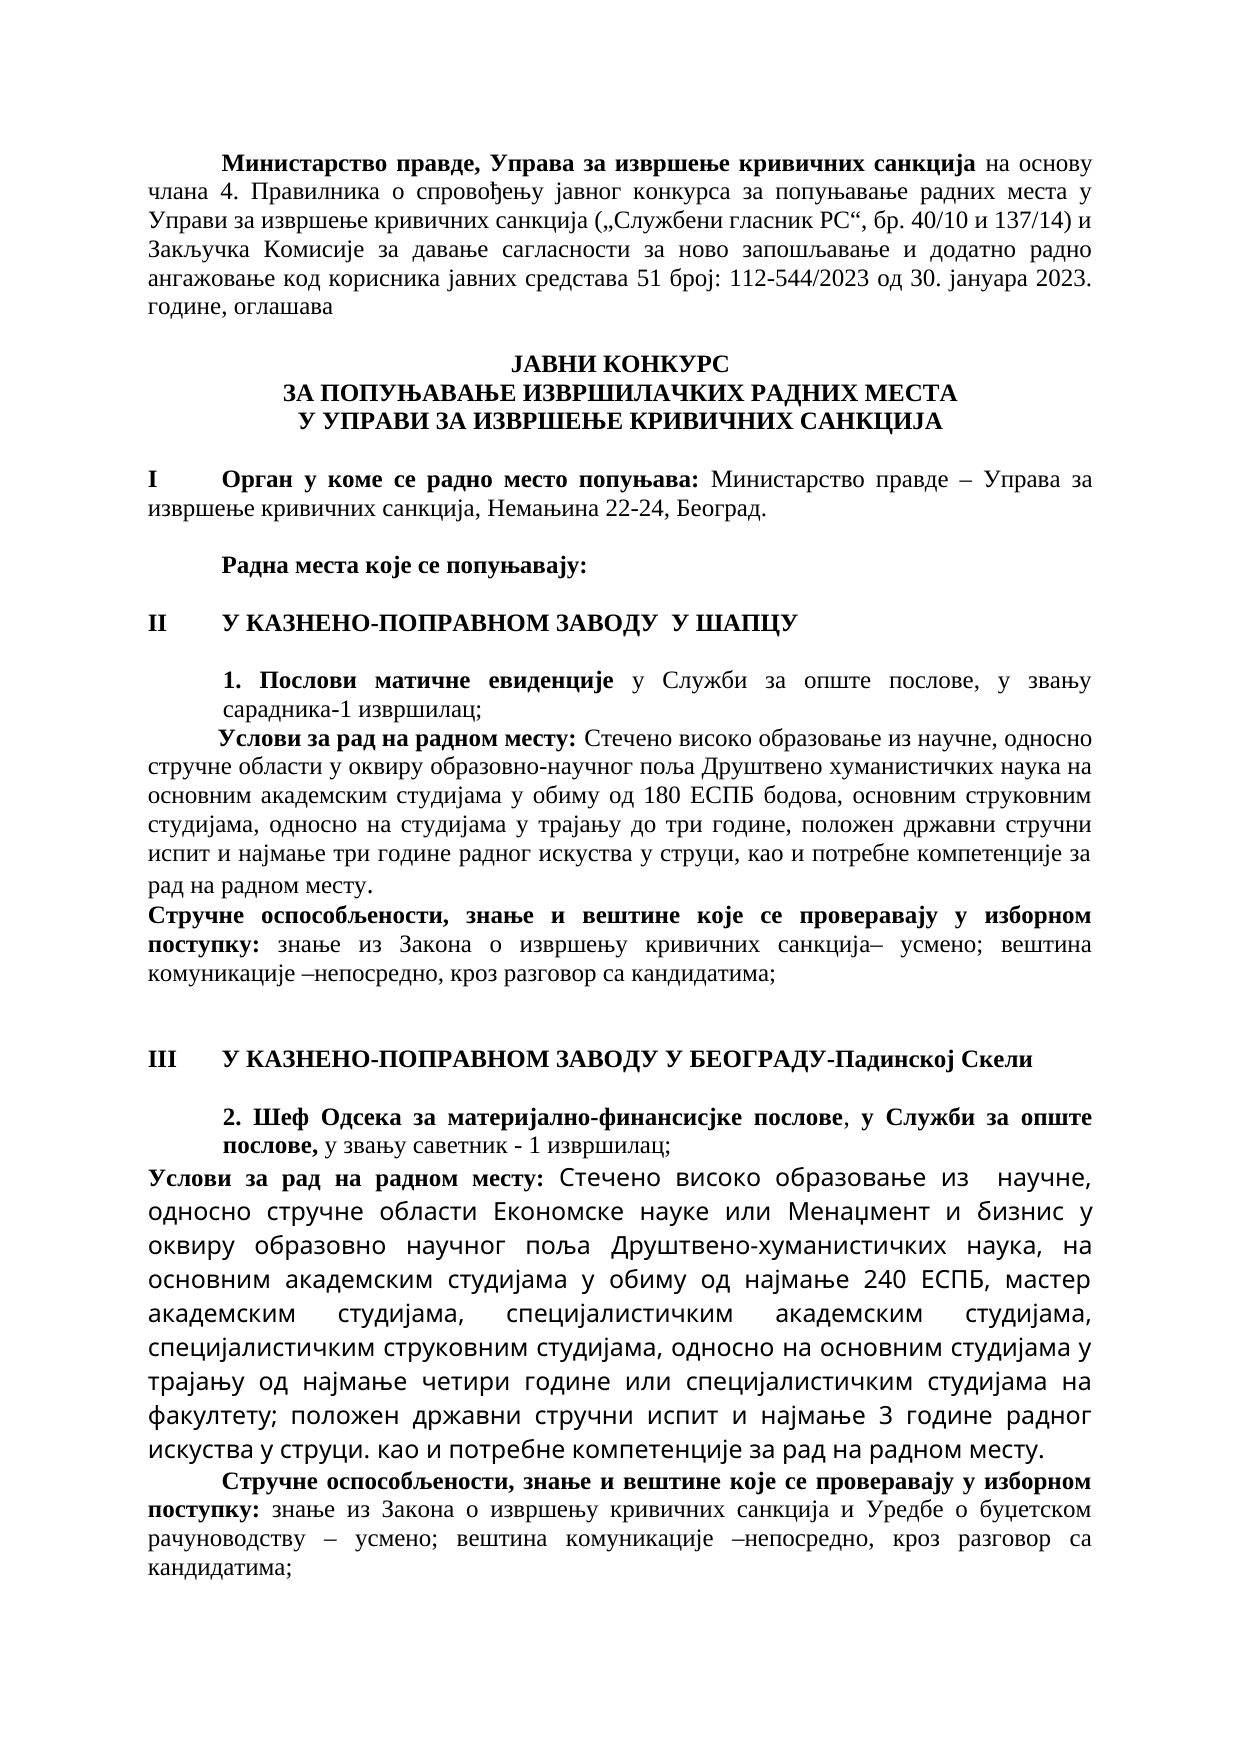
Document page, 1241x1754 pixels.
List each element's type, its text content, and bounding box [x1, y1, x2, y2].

text Услови за рад на радном месту: Стечено високо образовање из научне, односно стручне области у оквиру образовно-научног поља Друштвено хуманистичких наука на основним академским студијама у обиму од 180 ЕСПБ бодова, основним струковним студијама, односно на студијама у трајању до три године, положен државни стручни испит и најмање три године радног искуства у струци, као и потребне компетенције за рад на радном месту. [148, 723, 1093, 900]
text Радна места којe се попуњавају: [148, 550, 1093, 579]
text ЈАВНИ КОНКУРС [148, 349, 1093, 378]
text 1. Послови матичне евиденције у Служби за опште послове, у звању сарадника-1 извршилац; [223, 665, 1093, 723]
text У УПРАВИ ЗА ИЗВРШЕЊЕ КРИВИЧНИХ САНКЦИЈА [148, 406, 1093, 435]
text Стручне оспособљености, знање и вештине које се проверавају у изборном поступку: знање из Закона о извршењу кривичних санкција– усмено; вештина комуникације –непосредно, кроз разговор са кандидатима; [148, 900, 1093, 987]
text Министарство правде, Управа за извршење кривичних санкција на основу члана 4. Правилника о спровођењу јавног конкурса за попуњавање радних места у Управи за извршење кривичних санкција („Службени гласник РС“, бр. 40/10 и 137/14) и Закључка Комисије за давање сагласности за ново запошљавање и додатно радно ангажовање код корисника јавних средстава 51 број: 112-544/2023 од 30. јануара 2023. године, оглашава [148, 148, 1093, 320]
text II У КАЗНЕНО-ПОПРАВНОМ ЗАВОДУ У ШАПЦУ [148, 608, 1093, 636]
text III У КАЗНЕНО-ПОПРАВНОМ ЗАВОДУ У БЕОГРАДУ-Падинској Скели [148, 1044, 1093, 1073]
text I Орган у коме се радно место попуњава: Министарство правде – Управа за извршење кривичних санкција, Немањина 22-24, Београд. [148, 464, 1093, 521]
text 2. Шеф Одсека за материјално-финансисјке послове, у Служби за опште послове, у звању саветник - 1 извршилац; [223, 1102, 1093, 1159]
text ЗА ПОПУЊАВАЊЕ ИЗВРШИЛАЧКИХ РАДНИХ МЕСТА [148, 378, 1093, 406]
text Стручне оспособљености, знање и вештине које се проверавају у изборном поступку: знање из Закона о извршењу кривичних санкција и Уредбе о буџетском рачуноводству – усмено; вештина комуникације –непосредно, кроз разговор са кандидатима; [148, 1466, 1093, 1581]
text Услови за рад на радном месту: Стечено високо образовање из научне, односно стручне области Економске науке или Менаџмент и бизнис у оквиру образовно научног поља Друштвено-хуманистичких наука, на основним академским студијама у обиму од најмање 240 ЕСПБ, мастер академским студијама, специјалистичким академским студијама, специјалистичким струковним студијама, односно на основним студијама у трајању од најмање четири године или специјалистичким студијама на факултету; положен државни стручни испит и најмање 3 године радног искуства у струци. као и потребне компетенције за рад на радном месту. [148, 1159, 1093, 1466]
